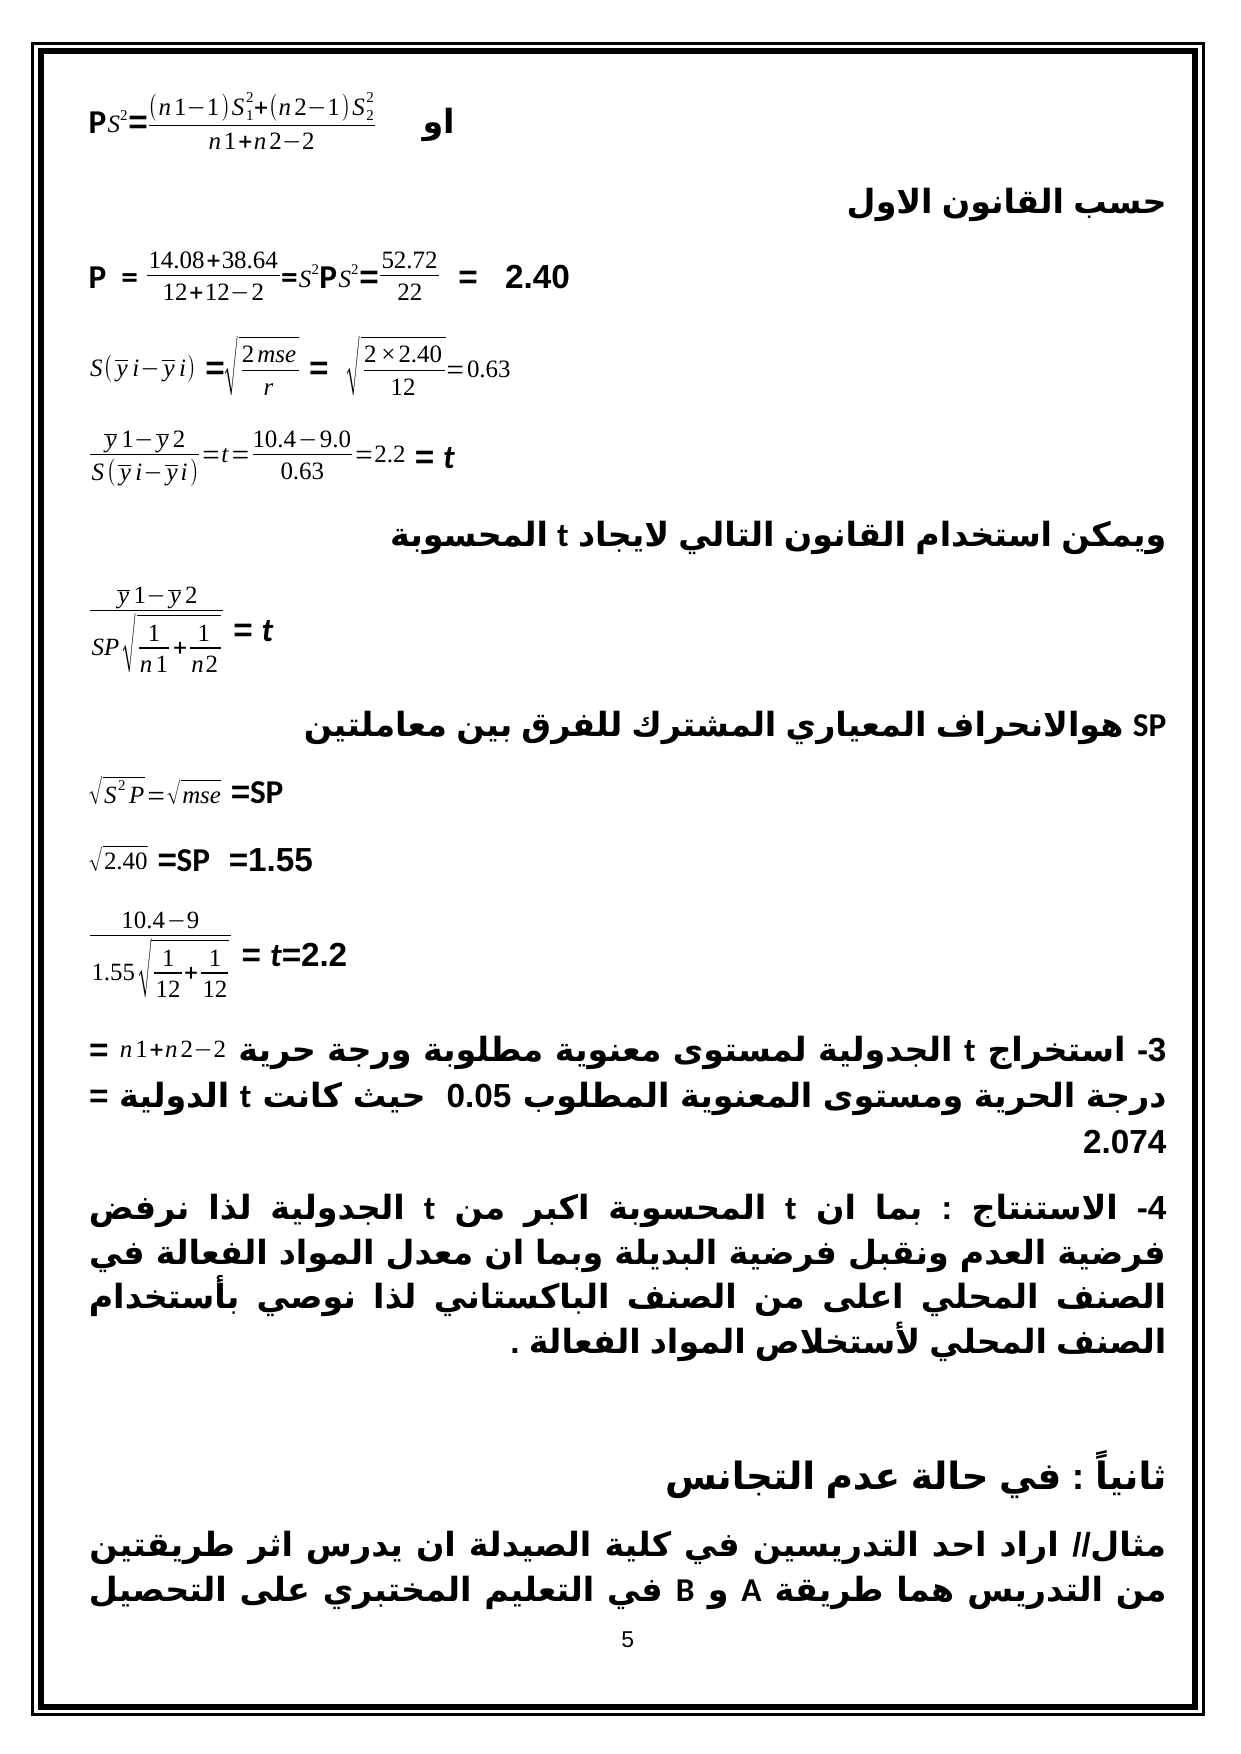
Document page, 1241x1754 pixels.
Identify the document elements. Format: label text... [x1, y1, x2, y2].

text 2.40 = =P = =P [89, 247, 1167, 306]
text 4- الاستنتاج : بما ان t المحسوبة اكبر من t الجدولية لذا نرفض فرضية العدم ونقبل فرضية البديلة وبما ان معدل المواد الفعالة في الصنف المحلي اعلى من الصنف الباكستاني لذا نوصي بأستخدام الصنف المحلي لأستخلاص المواد الفعالة . [89, 1187, 1167, 1360]
text حسب القانون الاول [89, 182, 1167, 220]
text ثانياً : في حالة عدم التجانس [89, 1454, 1167, 1497]
text او =P [89, 89, 1167, 155]
text SP= [89, 772, 1167, 812]
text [89, 1525, 1167, 1609]
text 3- استخراج t الجدولية لمستوى معنوية مطلوبة ورجة حرية = درجة الحرية ومستوى المعنوية المطلوب 0.05 حيث كانت t الدولية = 2.074 [89, 1029, 1167, 1160]
text 2.2=t = [89, 907, 1167, 1002]
text 1.55= SP= [89, 839, 1167, 880]
text t = [89, 426, 1167, 487]
text ويمكن استخدام القانون التالي لايجاد t المحسوبة [89, 514, 1167, 555]
text = = [89, 335, 1167, 399]
text SP هوالانحراف المعياري المشترك للفرق بين معاملتين [89, 704, 1167, 745]
text t = [89, 582, 1167, 677]
